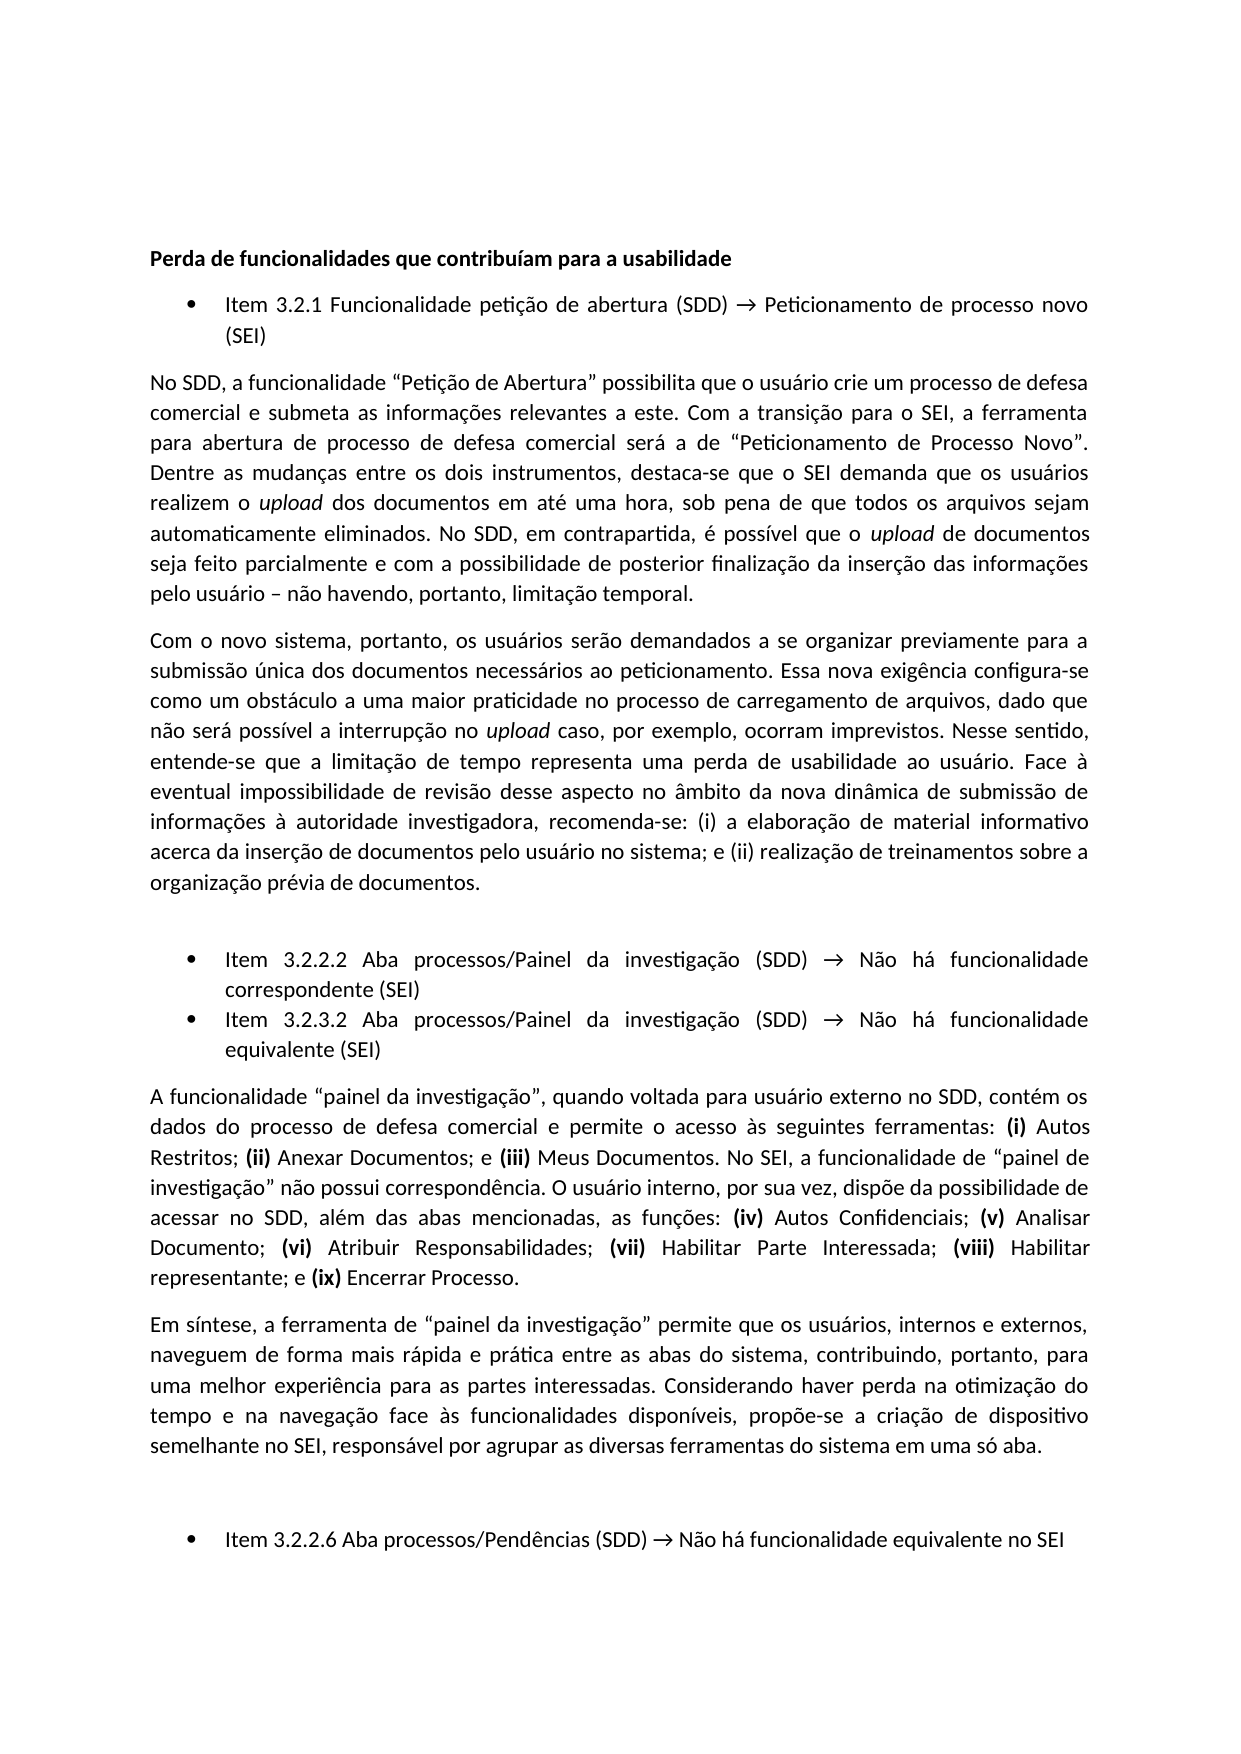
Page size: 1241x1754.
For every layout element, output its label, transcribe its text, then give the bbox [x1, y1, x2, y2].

text No SDD, a funcionalidade “Petição de Abertura” possibilita que o usuário crie um processo de defesa comercial e submeta as informações relevantes a este. Com a transição para o SEI, a ferramenta para abertura de processo de defesa comercial será a de “Peticionamento de Processo Novo”. Dentre as mudanças entre os dois instrumentos, destaca-se que o SEI demanda que os usuários realizem o upload dos documentos em até uma hora, sob pena de que todos os arquivos sejam automaticamente eliminados. No SDD, em contrapartida, é possível que o upload de documentos seja feito parcialmente e com a possibilidade de posterior finalização da inserção das informações pelo usuário – não havendo, portanto, limitação temporal. [150, 368, 1090, 607]
list Item 3.2.1 Funcionalidade petição de abertura (SDD) → Peticionamento de processo novo (SEI) [187, 291, 1090, 349]
list Item 3.2.2.2 Aba processos/Painel da investigação (SDD) → Não há funcionalidade correspondente (SEI) [187, 945, 1090, 1003]
text Em síntese, a ferramenta de “painel da investigação” permite que os usuários, internos e externos, naveguem de forma mais rápida e prática entre as abas do sistema, contribuindo, portanto, para uma melhor experiência para as partes interessadas. Considerando haver perda na otimização do tempo e na navegação face às funcionalidades disponíveis, propõe-se a criação de dispositivo semelhante no SEI, responsável por agrupar as diversas ferramentas do sistema em uma só aba. [150, 1310, 1090, 1459]
list Item 3.2.2.6 Aba processos/Pendências (SDD) → Não há funcionalidade equivalente no SEI [187, 1525, 1090, 1553]
text Com o novo sistema, portanto, os usuários serão demandados a se organizar previamente para a submissão única dos documentos necessários ao peticionamento. Essa nova exigência configura-se como um obstáculo a uma maior praticidade no processo de carregamento de arquivos, dado que não será possível a interrupção no upload caso, por exemplo, ocorram imprevistos. Nesse sentido, entende-se que a limitação de tempo representa uma perda de usabilidade ao usuário. Face à eventual impossibilidade de revisão desse aspecto no âmbito da nova dinâmica de submissão de informações à autoridade investigadora, recomenda-se: (i) a elaboração de material informativo acerca da inserção de documentos pelo usuário no sistema; e (ii) realização de treinamentos sobre a organização prévia de documentos. [150, 626, 1090, 896]
text Perda de funcionalidades que contribuíam para a usabilidade [150, 244, 1090, 272]
list Item 3.2.3.2 Aba processos/Painel da investigação (SDD) → Não há funcionalidade equivalente (SEI) [187, 1005, 1090, 1063]
text A funcionalidade “painel da investigação”, quando voltada para usuário externo no SDD, contém os dados do processo de defesa comercial e permite o acesso às seguintes ferramentas: (i) Autos Restritos; (ii) Anexar Documentos; e (iii) Meus Documentos. No SEI, a funcionalidade de “painel de investigação” não possui correspondência. O usuário interno, por sua vez, dispõe da possibilidade de acessar no SDD, além das abas mencionadas, as funções: (iv) Autos Confidenciais; (v) Analisar Documento; (vi) Atribuir Responsabilidades; (vii) Habilitar Parte Interessada; (viii) Habilitar representante; e (ix) Encerrar Processo. [150, 1082, 1090, 1292]
